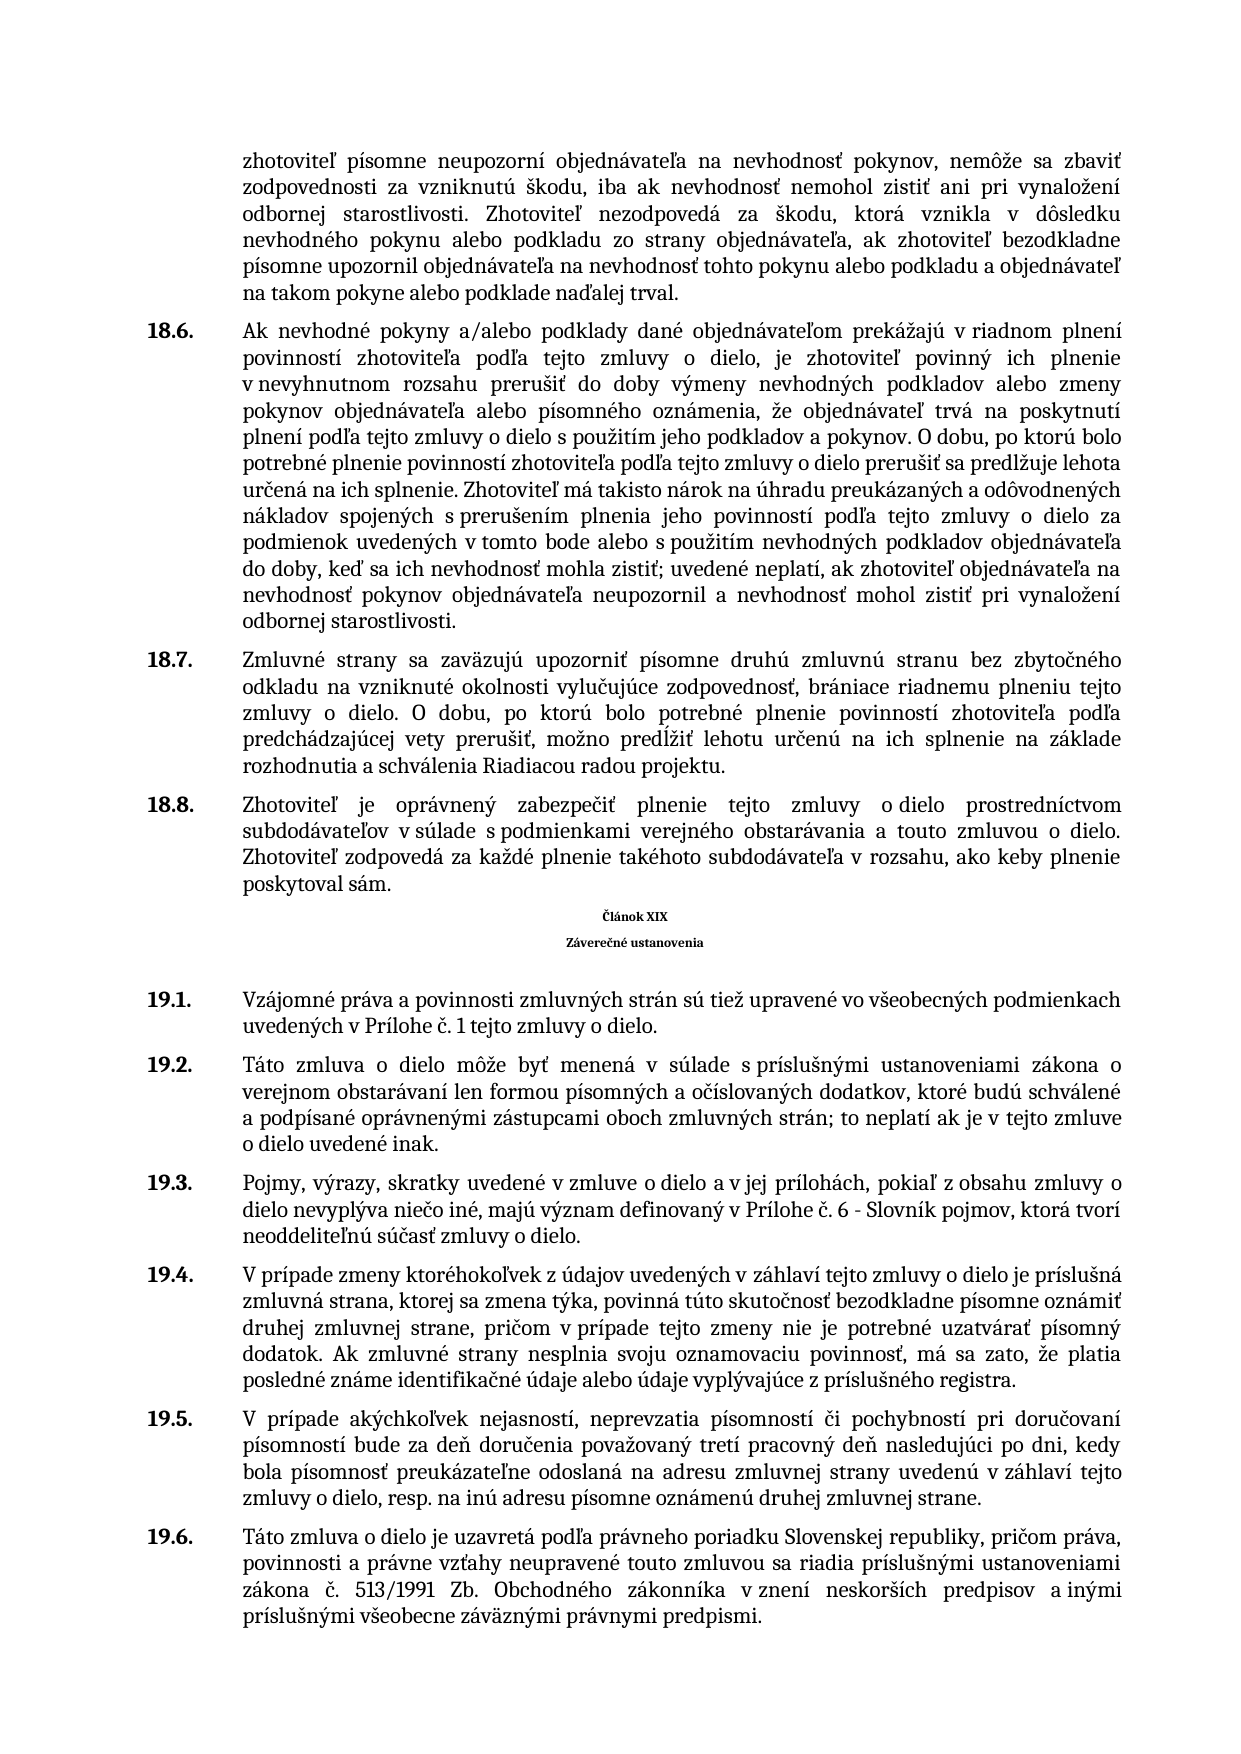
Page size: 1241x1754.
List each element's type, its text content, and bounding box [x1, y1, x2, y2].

subtitle Záverečné ustanovenia [148, 936, 1122, 962]
list Vzájomné práva a povinnosti zmluvných strán sú tiež upravené vo všeobecných podmienkach uvedených v Prílohe č. 1 tejto zmluvy o dielo. [148, 987, 1122, 1040]
list V prípade zmeny ktoréhokoľvek z údajov uvedených v záhlaví tejto zmluvy o dielo je príslušná zmluvná strana, ktorej sa zmena týka, povinná túto skutočnosť bezodkladne písomne oznámiť druhej zmluvnej strane, pričom v prípade tejto zmeny nie je potrebné uzatvárať písomný dodatok. Ak zmluvné strany nesplnia svoju oznamovaciu povinnosť, má sa zato, že platia posledné známe identifikačné údaje alebo údaje vyplývajúce z príslušného registra. [148, 1262, 1122, 1393]
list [148, 148, 1122, 306]
list Zmluvné strany sa zaväzujú upozorniť písomne druhú zmluvnú stranu bez zbytočného odkladu na vzniknuté okolnosti vylučujúce zodpovednosť, brániace riadnemu plneniu tejto zmluvy o dielo. O dobu, po ktorú bolo potrebné plnenie povinností zhotoviteľa podľa predchádzajúcej vety prerušiť, možno predĺžiť lehotu určenú na ich splnenie na základe rozhodnutia a schválenia Riadiacou radou projektu. [148, 647, 1122, 779]
list Táto zmluva o dielo môže byť menená v súlade s príslušnými ustanoveniami zákona o verejnom obstarávaní len formou písomných a očíslovaných dodatkov, ktoré budú schválené a podpísané oprávnenými zástupcami oboch zmluvných strán; to neplatí ak je v tejto zmluve o dielo uvedené inak. [148, 1052, 1122, 1158]
list Táto zmluva o dielo je uzavretá podľa právneho poriadku Slovenskej republiky, pričom práva, povinnosti a právne vzťahy neupravené touto zmluvou sa riadia príslušnými ustanoveniami zákona č. 513/1991 Zb. Obchodného zákonníka v znení neskorších predpisov a inými príslušnými všeobecne záväznými právnymi predpismi. [148, 1524, 1122, 1629]
list Zhotoviteľ je oprávnený zabezpečiť plnenie tejto zmluvy o dielo prostredníctvom subdodávateľov v súlade s podmienkami verejného obstarávania a touto zmluvou o dielo. Zhotoviteľ zodpovedá za každé plnenie takéhoto subdodávateľa v rozsahu, ako keby plnenie poskytoval sám. [148, 791, 1122, 897]
list Ak nevhodné pokyny a/alebo podklady dané objednávateľom prekážajú v riadnom plnení povinností zhotoviteľa podľa tejto zmluvy o dielo, je zhotoviteľ povinný ich plnenie v nevyhnutnom rozsahu prerušiť do doby výmeny nevhodných podkladov alebo zmeny pokynov objednávateľa alebo písomného oznámenia, že objednávateľ trvá na poskytnutí plnení podľa tejto zmluvy o dielo s použitím jeho podkladov a pokynov. O dobu, po ktorú bolo potrebné plnenie povinností zhotoviteľa podľa tejto zmluvy o dielo prerušiť sa predlžuje lehota určená na ich splnenie. Zhotoviteľ má takisto nárok na úhradu preukázaných a odôvodnených nákladov spojených s prerušením plnenia jeho povinností podľa tejto zmluvy o dielo za podmienok uvedených v tomto bode alebo s použitím nevhodných podkladov objednávateľa do doby, keď sa ich nevhodnosť mohla zistiť; uvedené neplatí, ak zhotoviteľ objednávateľa na nevhodnosť pokynov objednávateľa neupozornil a nevhodnosť mohol zistiť pri vynaložení odbornej starostlivosti. [148, 318, 1122, 634]
list Pojmy, výrazy, skratky uvedené v zmluve o dielo a v jej prílohách, pokiaľ z obsahu zmluvy o dielo nevyplýva niečo iné, majú význam definovaný v Prílohe č. 6 - Slovník pojmov, ktorá tvorí neoddeliteľnú súčasť zmluvy o dielo. [148, 1170, 1122, 1249]
subtitle Článok XIX [148, 909, 1122, 936]
list V prípade akýchkoľvek nejasností, neprevzatia písomností či pochybností pri doručovaní písomností bude za deň doručenia považovaný tretí pracovný deň nasledujúci po dni, kedy bola písomnosť preukázateľne odoslaná na adresu zmluvnej strany uvedenú v záhlaví tejto zmluvy o dielo, resp. na inú adresu písomne oznámenú druhej zmluvnej strane. [148, 1406, 1122, 1511]
